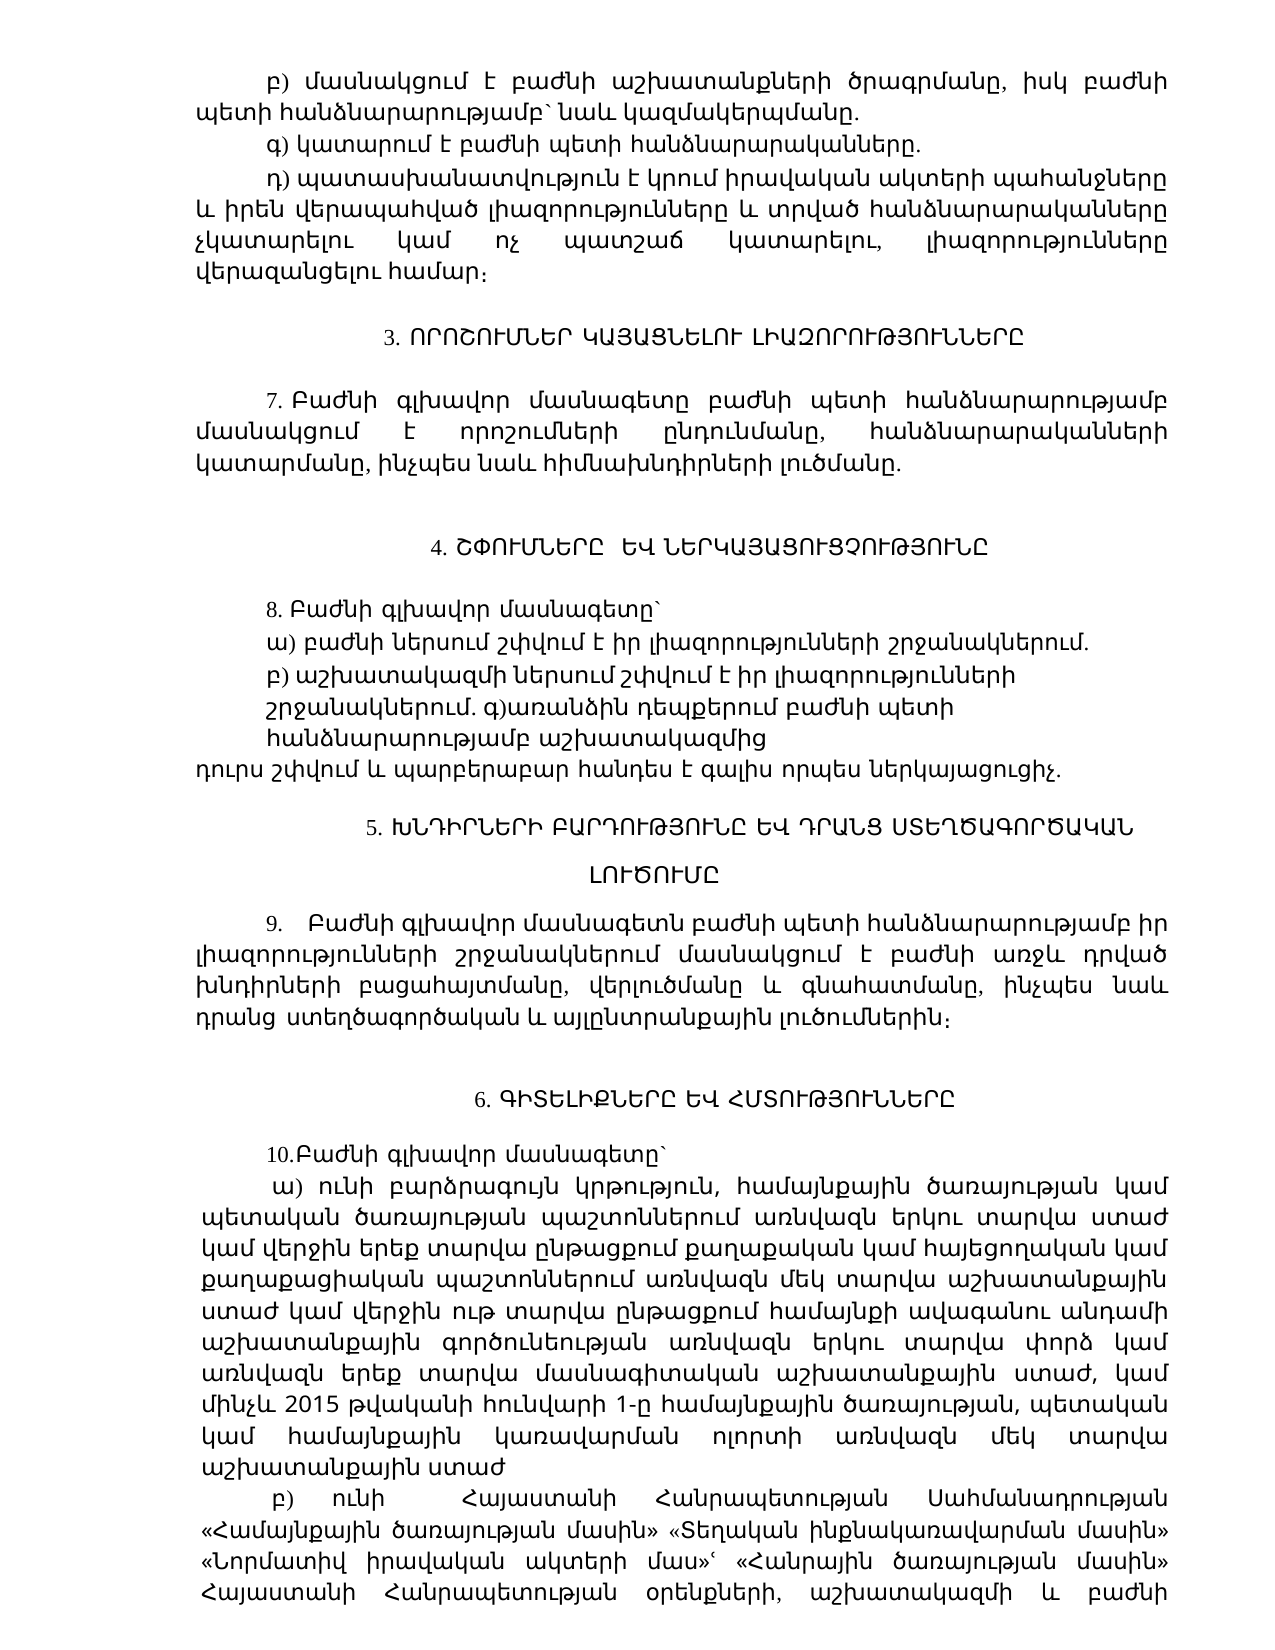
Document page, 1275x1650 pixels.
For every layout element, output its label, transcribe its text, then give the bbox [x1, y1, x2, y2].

text բ) մասնակցում է բաժնի աշխատանքների ծրագրմանը, իսկ բաժնի պետի հանձնարարությամբ` նաև կազմակերպմանը. [195, 64, 1168, 127]
text ա) բաժնի ներսում շփվում է իր լիազորությունների շրջանակներում. [266, 626, 1168, 658]
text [201, 1482, 1168, 1607]
list Բաժնի գլխավոր մասնագետը` [266, 1138, 1168, 1169]
text դ) պատասխանատվություն է կրում իրավական ակտերի պահանջները և իրեն վերապահված լիազորությունները և տրված հանձնարարականները չկատարելու կամ ոչ պատշաճ կատարելու, լիազորությունները վերազանցելու համար։ [195, 161, 1168, 289]
list Բաժնի գլխավոր մասնագետը բաժնի պետի հանձնարարությամբ մասնակցում է որոշումների ընդունմանը, հանձնարարականների կատարմանը, ինչպես նաև հիմնախնդիրների լուծմանը. [195, 384, 1168, 478]
text գ) կատարում է բաժնի պետի հանձնարարականները. [266, 128, 1168, 159]
text 6. ԳԻՏԵԼԻՔՆԵՐԸ ԵՎ ՀՄՏՈՒԹՅՈՒՆՆԵՐԸ [474, 1083, 1168, 1114]
text բ) աշխատակազմի ներսում շփվում է իր լիազորությունների շրջանակներում. գ)առանձին դեպքերում բաժնի պետի հանձնարարությամբ աշխատակազմից [266, 659, 1168, 753]
text ա) ունի բարձրագույն կրթություն, համայնքային ծառայության կամ պետական ծառայության պաշտոններում առնվազն երկու տարվա ստաժ կամ վերջին երեք տարվա ընթացքում քաղաքական կամ հայեցողական կամ քաղաքացիական պաշտոններում առնվազն մեկ տարվա աշխատանքային ստաժ կամ վերջին ութ տարվա ընթացքում համայնքի ավագանու անդամի աշխատանքային գործունեության առնվազն երկու տարվա փորձ կամ առնվազն երեք տարվա մասնագիտական աշխատանքային ստաժ, կամ մինչև 2015 թվականի հունվարի 1-ը համայնքային ծառայության, պետական կամ համայնքային կառավարման ոլորտի առնվազն մեկ տարվա աշխատանքային ստաժ [201, 1170, 1168, 1482]
text ԼՈՒԾՈՒՄԸ [589, 858, 1168, 890]
list Բաժնի գլխավոր մասնագետն բաժնի պետի հանձնարարությամբ իր լիազորությունների շրջանակներում մասնակցում է բաժնի առջև դրված խնդիրների բացահայտմանը, վերլուծմանը և գնահատմանը, ինչպես նաև դրանց ստեղծագործական և այլընտրանքային լուծումներին։ [195, 907, 1168, 1035]
text 5. ԽՆԴԻՐՆԵՐԻ ԲԱՐԴՈՒԹՅՈՒՆԸ ԵՎ ԴՐԱՆՑ ՍՏԵՂԾԱԳՈՐԾԱԿԱՆ [331, 811, 1168, 842]
text 3. ՈՐՈՇՈՒՄՆԵՐ ԿԱՅԱՑՆԵԼՈՒ ԼԻԱԶՈՐՈՒԹՅՈՒՆՆԵՐԸ [383, 321, 1168, 353]
text դուրս շփվում և պարբերաբար հանդես է գալիս որպես ներկայացուցիչ. [195, 753, 1168, 784]
list Բաժնի գլխավոր մասնագետը` [266, 593, 1168, 624]
text 4. ՇՓՈՒՄՆԵՐԸ ԵՎ ՆԵՐԿԱՅԱՑՈՒՑՉՈՒԹՅՈՒՆԸ [430, 531, 1168, 562]
